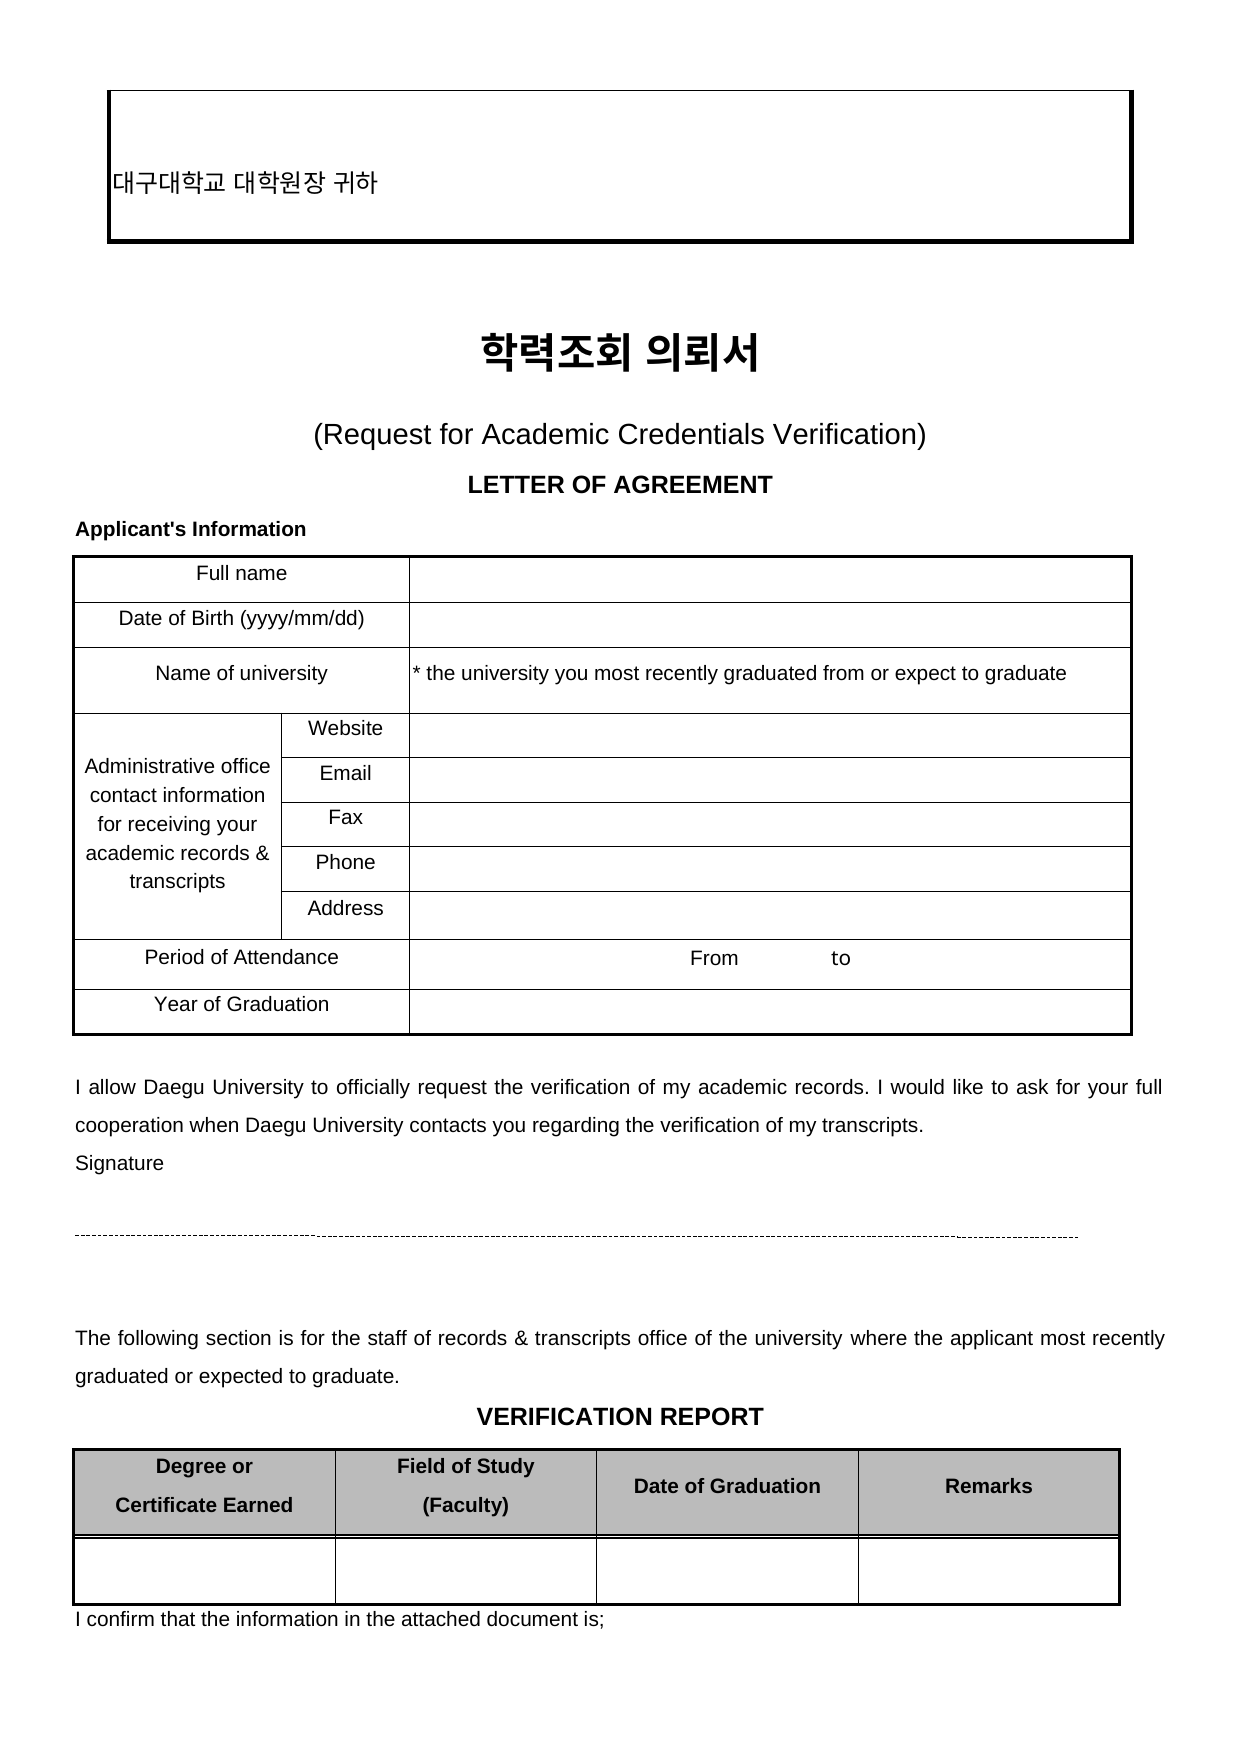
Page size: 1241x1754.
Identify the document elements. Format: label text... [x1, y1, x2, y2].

text I allow Daegu University to officially request the verification of my academic records. I would like to ask for your full cooperation when Daegu University contacts you regarding the verification of my transcripts. [75, 1074, 1165, 1137]
table_cell [336, 1539, 596, 1603]
table_header Degree or Certificate Earned [75, 1451, 335, 1534]
table_cell [410, 803, 1130, 846]
text Applicant's Information [75, 516, 1165, 540]
table_cell Year of Graduation [75, 990, 409, 1033]
table_cell Address [282, 892, 409, 939]
text I confirm that the information in the attached document is; [75, 1606, 1165, 1630]
table_cell [410, 603, 1130, 647]
text Signature [75, 1151, 1165, 1175]
table_cell [410, 892, 1130, 939]
text (Request for Academic Credentials Verification) [75, 417, 1165, 450]
text 학력조회 의뢰서 [75, 320, 1165, 381]
table_cell Name of university [75, 648, 409, 712]
table_cell Fax [282, 803, 409, 846]
text The following section is for the staff of records & transcripts office of the university where the applicant most recently graduated or expected to graduate. [75, 1326, 1165, 1388]
table_cell Date of Birth (yyyy/mm/dd) [75, 603, 409, 647]
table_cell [111, 91, 1129, 239]
table_cell [597, 1539, 858, 1603]
text LETTER OF AGREEMENT [75, 471, 1165, 499]
table_header Full name [75, 558, 409, 602]
table_cell [410, 990, 1130, 1033]
table_cell [410, 758, 1130, 802]
table_cell Period of Attendance [75, 940, 409, 988]
table_cell Email [282, 758, 409, 802]
table_cell Phone [282, 847, 409, 891]
table_cell [410, 847, 1130, 891]
table_header Remarks [859, 1451, 1118, 1534]
table_header [410, 558, 1130, 602]
table_header Field of Study (Faculty) [336, 1451, 596, 1534]
table_cell Administrative office contact information for receiving your academic records & transcripts [75, 714, 281, 939]
table_cell From to [410, 940, 1130, 988]
table_cell [859, 1539, 1118, 1603]
table_cell Website [282, 714, 409, 757]
text VERIFICATION REPORT [75, 1402, 1165, 1431]
table_cell * the university you most recently graduated from or expect to graduate [410, 648, 1130, 712]
table_cell [410, 714, 1130, 757]
table_cell [75, 1539, 335, 1603]
table_header Date of Graduation [597, 1451, 858, 1534]
